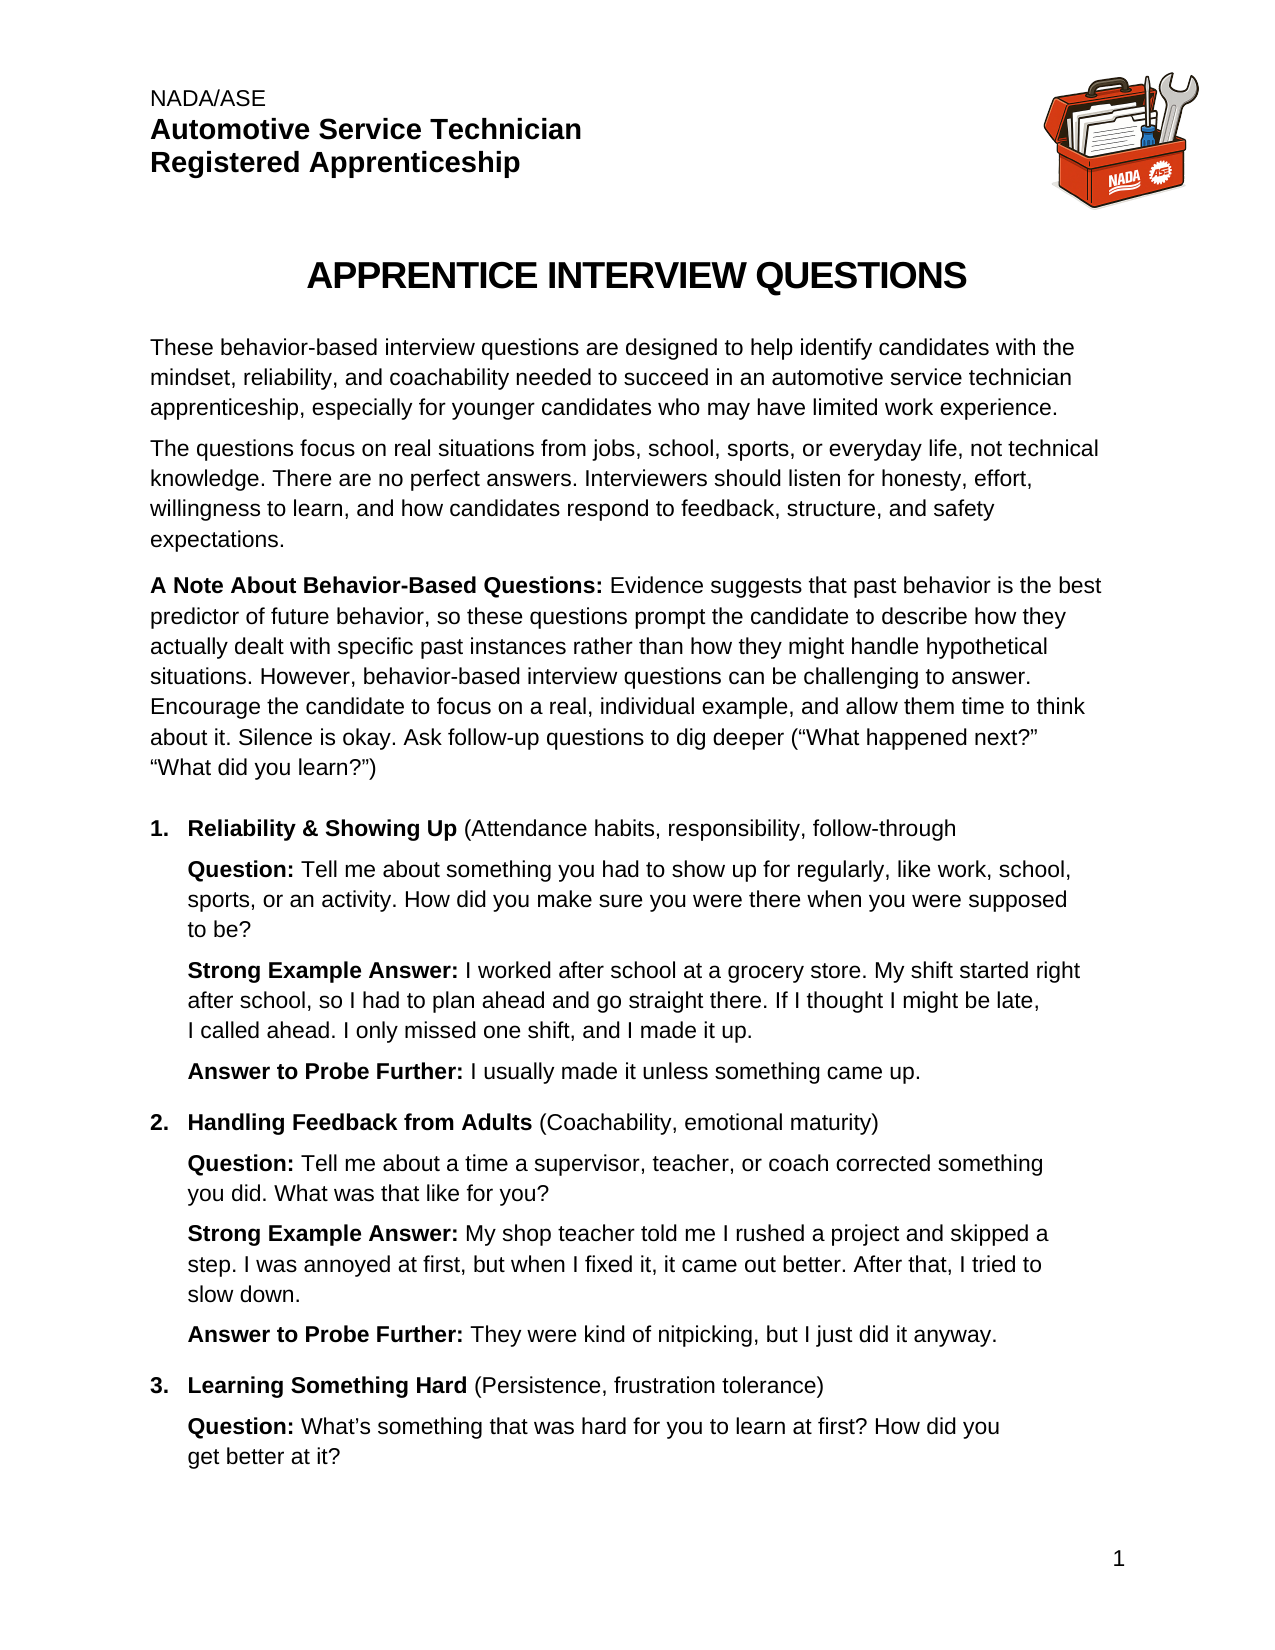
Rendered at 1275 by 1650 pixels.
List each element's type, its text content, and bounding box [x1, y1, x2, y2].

text Question: Tell me about a time a supervisor, teacher, or coach corrected something you did. What was that like for you? [187, 1149, 1125, 1206]
text Strong Example Answer: I worked after school at a grocery store. My shift started right after school, so I had to plan ahead and go straight there. If I thought I might be late, I called ahead. I only missed one shift, and I made it up. [187, 957, 1125, 1044]
list Learning Something Hard (Persistence, frustration tolerance) [150, 1372, 1125, 1399]
picture [1039, 70, 1203, 212]
list Handling Feedback from Adults (Coachability, emotional maturity) [150, 1109, 1125, 1135]
text Question: Tell me about something you had to show up for regularly, like work, school, sports, or an activity. How did you make sure you were there when you were supposed to be? [187, 856, 1125, 943]
title Apprentice Interview Questions [150, 253, 1125, 296]
text Answer to Probe Further: I usually made it unless something came up. [187, 1058, 1125, 1084]
text These behavior-based interview questions are designed to help identify candidates with the mindset, reliability, and coachability needed to succeed in an automotive service technician apprenticeship, especially for younger candidates who may have limited work experience. [150, 334, 1125, 421]
text The questions focus on real situations from jobs, school, sports, or everyday life, not technical knowledge. There are no perfect answers. Interviewers should listen for honesty, effort, willingness to learn, and how candidates respond to feedback, structure, and safety expectations. [150, 435, 1125, 552]
text Answer to Probe Further: They were kind of nitpicking, but I just did it anyway. [187, 1321, 1125, 1348]
list Reliability & Showing Up (Attendance habits, responsibility, follow-through [150, 815, 1125, 842]
text Strong Example Answer: My shop teacher told me I rushed a project and skipped a step. I was annoyed at first, but when I fixed it, it came out better. After that, I tried to slow down. [187, 1220, 1125, 1307]
text A Note About Behavior-Based Questions: Evidence suggests that past behavior is the best predictor of future behavior, so these questions prompt the candidate to describe how they actually dealt with specific past instances rather than how they might handle hypothetical situations. However, behavior-based interview questions can be challenging to answer. Encourage the candidate to focus on a real, individual example, and allow them time to think about it. Silence is okay. Ask follow-up questions to dig deeper (“What happened next?” “What did you learn?”) [150, 572, 1125, 780]
text Question: What’s something that was hard for you to learn at first? How did you get better at it? [187, 1413, 1125, 1470]
